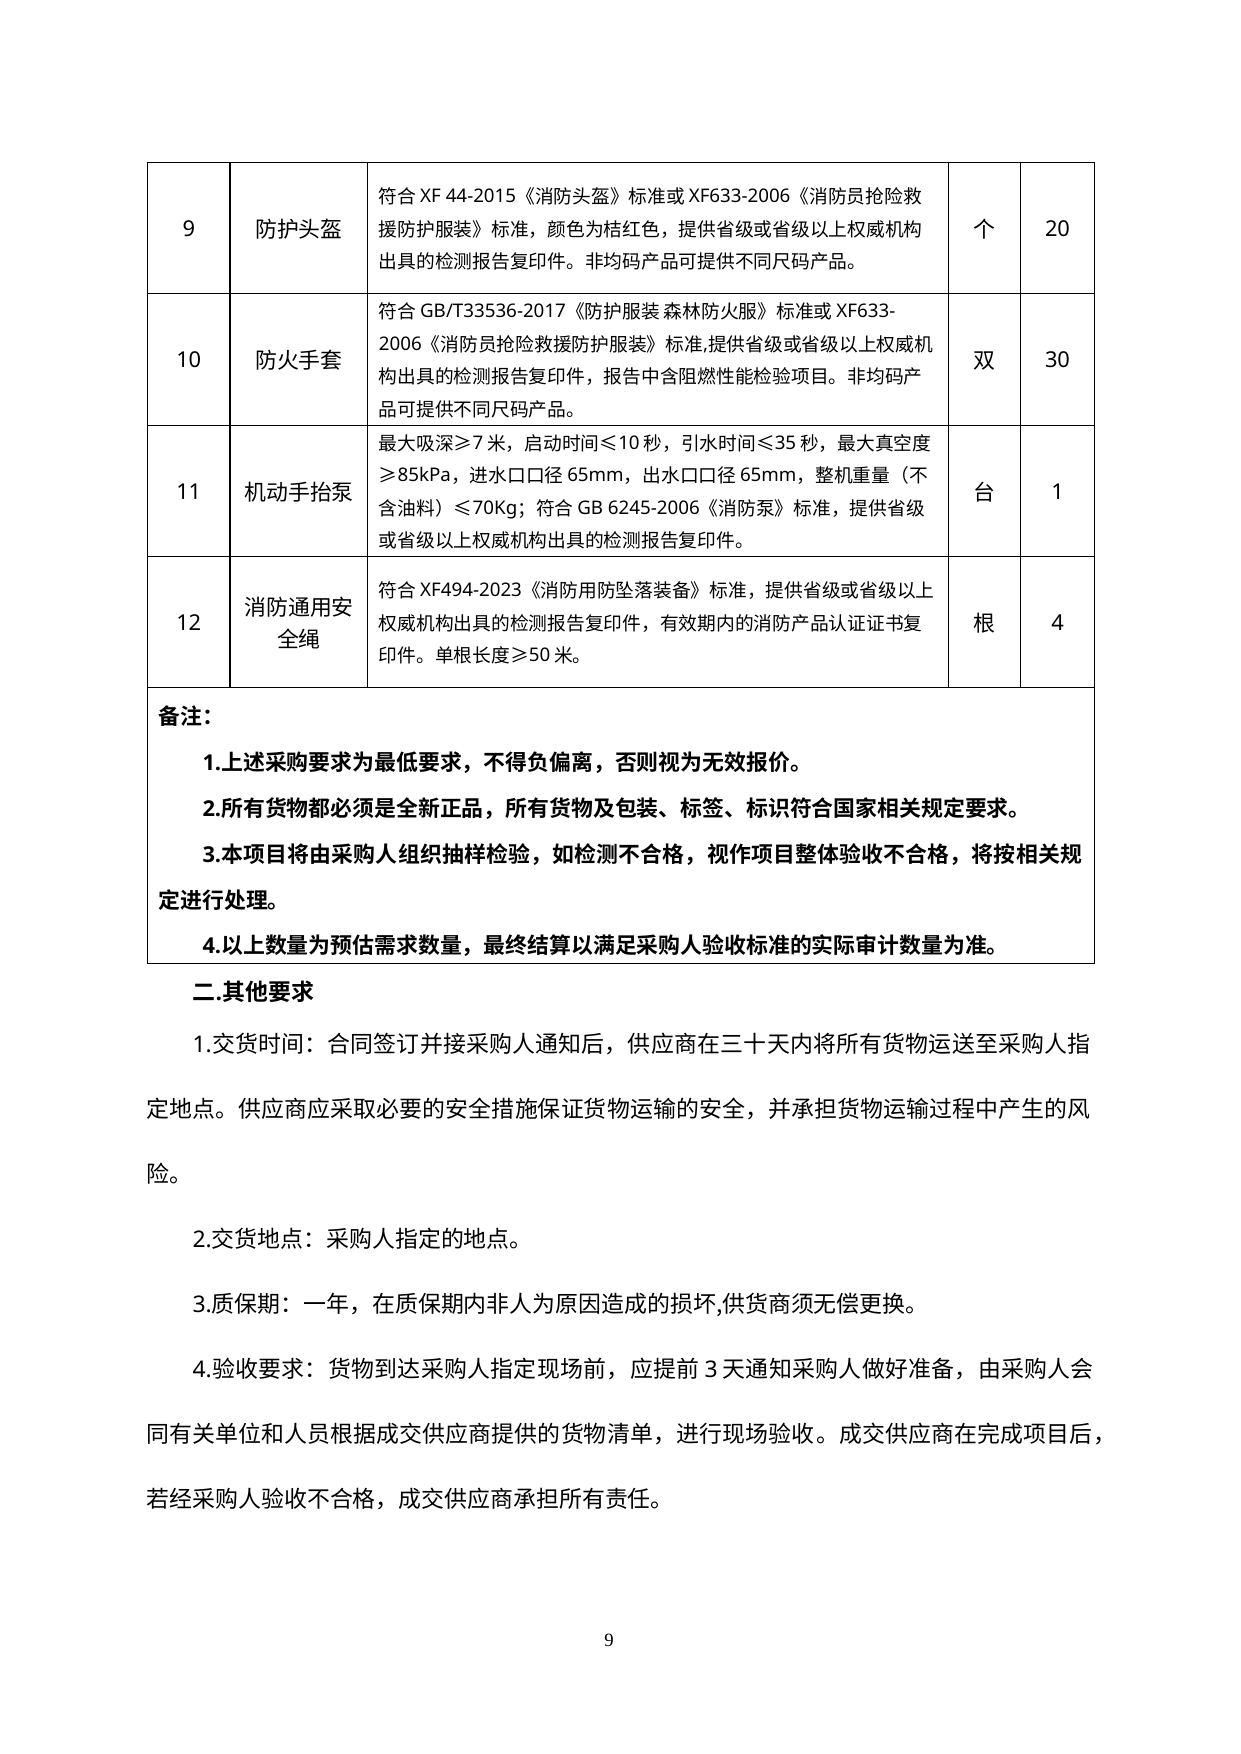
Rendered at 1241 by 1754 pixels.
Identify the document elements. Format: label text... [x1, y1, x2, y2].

table_cell 符合GB/T33536-2017《防护服装 森林防火服》标准或XF633-2006《消防员抢险救援防护服装》标准,提供省级或省级以上权威机构出具的检测报告复印件，报告中含阻燃性能检验项目。非均码产品可提供不同尺码产品。 [368, 294, 948, 424]
table_cell 10 [148, 294, 229, 424]
table_cell 备注： 1.上述采购要求为最低要求，不得负偏离，否则视为无效报价。 2.所有货物都必须是全新正品，所有货物及包装、标签、标识符合国家相关规定要求。 3.本项目将由采购人组织抽样检验，如检测不合格，视作项目整体验收不合格，将按相关规定进行处理。 4.以上数量为预估需求数量，最终结算以满足采购人验收标准的实际审计数量为准。 [148, 688, 1094, 963]
text 二.其他要求 [146, 964, 1094, 1010]
table_cell 1 [1021, 426, 1094, 556]
table_cell 防火手套 [231, 294, 367, 424]
table_cell 双 [949, 294, 1020, 424]
text 3.质保期：一年，在质保期内非人为原因造成的损坏,供货商须无偿更换。 [146, 1270, 1094, 1335]
table_cell 符合XF 44-2015《消防头盔》标准或XF633-2006《消防员抢险救援防护服装》标准，颜色为桔红色，提供省级或省级以上权威机构出具的检测报告复印件。非均码产品可提供不同尺码产品。 [368, 163, 948, 293]
table_cell 9 [148, 163, 229, 293]
text 1.交货时间：合同签订并接采购人通知后，供应商在三十天内将所有货物运送至采购人指定地点。供应商应采取必要的安全措施保证货物运输的安全，并承担货物运输过程中产生的风险。 [146, 1010, 1094, 1205]
table_cell 消防通用安全绳 [231, 557, 367, 687]
table_cell 个 [949, 163, 1020, 293]
table_cell 12 [148, 557, 229, 687]
table_cell 20 [1021, 163, 1094, 293]
text 4.验收要求：货物到达采购人指定现场前，应提前3天通知采购人做好准备，由采购人会同有关单位和人员根据成交供应商提供的货物清单，进行现场验收。成交供应商在完成项目后，若经采购人验收不合格，成交供应商承担所有责任。 [146, 1335, 1094, 1530]
table_cell 台 [949, 426, 1020, 556]
table_cell 根 [949, 557, 1020, 687]
table_cell 符合XF494-2023《消防用防坠落装备》标准，提供省级或省级以上权威机构出具的检测报告复印件，有效期内的消防产品认证证书复印件。单根长度≥50米。 [368, 557, 948, 687]
text 2.交货地点：采购人指定的地点。 [146, 1205, 1094, 1270]
table_cell 4 [1021, 557, 1094, 687]
table_cell 机动手抬泵 [231, 426, 367, 556]
table_cell 最大吸深≥7米，启动时间≤10秒，引水时间≤35秒，最大真空度≥85kPa，进水口口径65mm，出水口口径65mm，整机重量（不含油料）≤70Kg；符合GB 6245-2006《消防泵》标准，提供省级或省级以上权威机构出具的检测报告复印件。 [368, 426, 948, 556]
table_cell 防护头盔 [231, 163, 367, 293]
table_cell 11 [148, 426, 229, 556]
table_cell 30 [1021, 294, 1094, 424]
